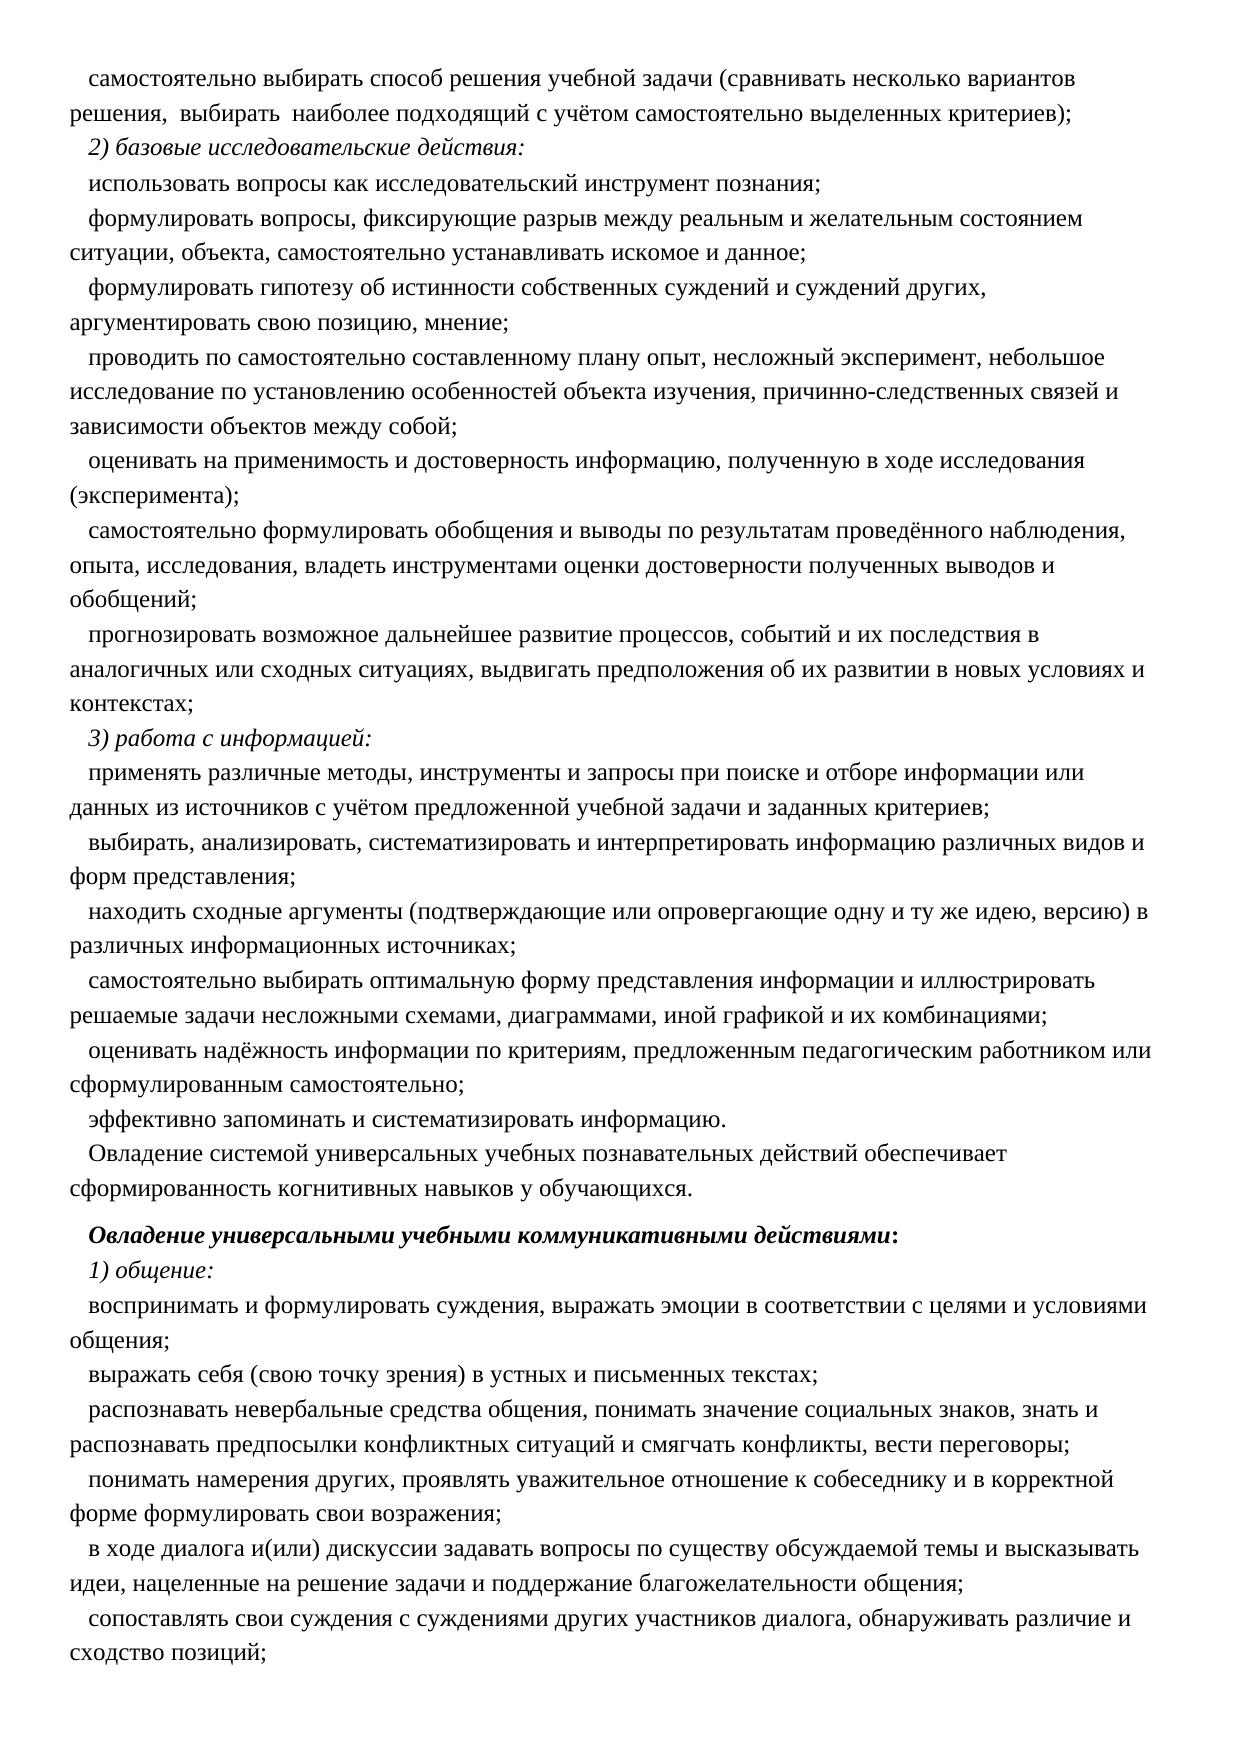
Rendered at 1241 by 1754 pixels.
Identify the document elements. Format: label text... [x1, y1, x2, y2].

list общение: [88, 1255, 1182, 1284]
text оценивать надёжность информации по критериям, предложенным педагогическим работником или сформулированным самостоятельно; [69, 1035, 1154, 1098]
text выбирать, анализировать, систематизировать и интерпретировать информацию различных видов и форм представления; [69, 827, 1148, 890]
text формулировать гипотезу об истинности собственных суждений и суждений других, аргументировать свою позицию, мнение; [69, 272, 989, 336]
text Овладение системой универсальных учебных познавательных действий обеспечивает сформированность когнитивных навыков у обучающихся. [69, 1138, 1010, 1202]
list работа с информацией: [88, 723, 1182, 752]
text выражать себя (свою точку зрения) в устных и письменных текстах; [88, 1359, 1182, 1388]
text понимать намерения других, проявлять уважительное отношение к собеседнику и в корректной форме формулировать свои возражения; [69, 1464, 1117, 1527]
text формулировать вопросы, фиксирующие разрыв между реальным и желательным состоянием ситуации, объекта, самостоятельно устанавливать искомое и данное; [69, 203, 1086, 266]
text самостоятельно формулировать обобщения и выводы по результатам проведённого наблюдения, опыта, исследования, владеть инструментами оценки достоверности полученных выводов и обобщений; [69, 515, 1129, 613]
text оценивать на применимость и достоверность информацию, полученную в ходе исследования (эксперимента); [69, 446, 1088, 509]
text находить сходные аргументы (подтверждающие или опровергающие одну и ту же идею, версию) в различных информационных источниках; [69, 896, 1151, 959]
text самостоятельно выбирать оптимальную форму представления информации и иллюстрировать решаемые задачи несложными схемами, диаграммами, иной графикой и их комбинациями; [69, 965, 1098, 1029]
text применять различные методы, инструменты и запросы при поиске и отборе информации или данных из источников с учётом предложенной учебной задачи и заданных критериев; [69, 757, 1087, 821]
text самостоятельно выбирать способ решения учебной задачи (сравнивать несколько вариантов решения, выбирать наиболее подходящий с учётом самостоятельно выделенных критериев); [69, 63, 1148, 127]
text воспринимать и формулировать суждения, выражать эмоции в соответствии с целями и условиями общения; [69, 1290, 1150, 1354]
text эффективно запоминать и систематизировать информацию. [88, 1104, 1182, 1133]
text в ходе диалога и(или) дискуссии задавать вопросы по существу обсуждаемой темы и высказывать идеи, нацеленные на решение задачи и поддержание благожелательности общения; [69, 1533, 1142, 1597]
subtitle Овладение универсальными учебными коммуникативными действиями: [88, 1220, 1182, 1249]
list базовые исследовательские действия: [88, 133, 1182, 162]
text прогнозировать возможное дальнейшее развитие процессов, событий и их последствия в аналогичных или сходных ситуациях, выдвигать предположения об их развитии в новых условиях и контекстах; [69, 619, 1148, 717]
text распознавать невербальные средства общения, понимать значение социальных знаков, знать и распознавать предпосылки конфликтных ситуаций и смягчать конфликты, вести переговоры; [69, 1394, 1101, 1458]
text сопоставлять свои суждения с суждениями других участников диалога, обнаруживать различие и сходство позиций; [69, 1603, 1134, 1666]
text использовать вопросы как исследовательский инструмент познания; [88, 168, 1182, 197]
text проводить по самостоятельно составленному плану опыт, несложный эксперимент, небольшое исследование по установлению особенностей объекта изучения, причинно-следственных связей и зависимости объектов между собой; [69, 342, 1122, 440]
